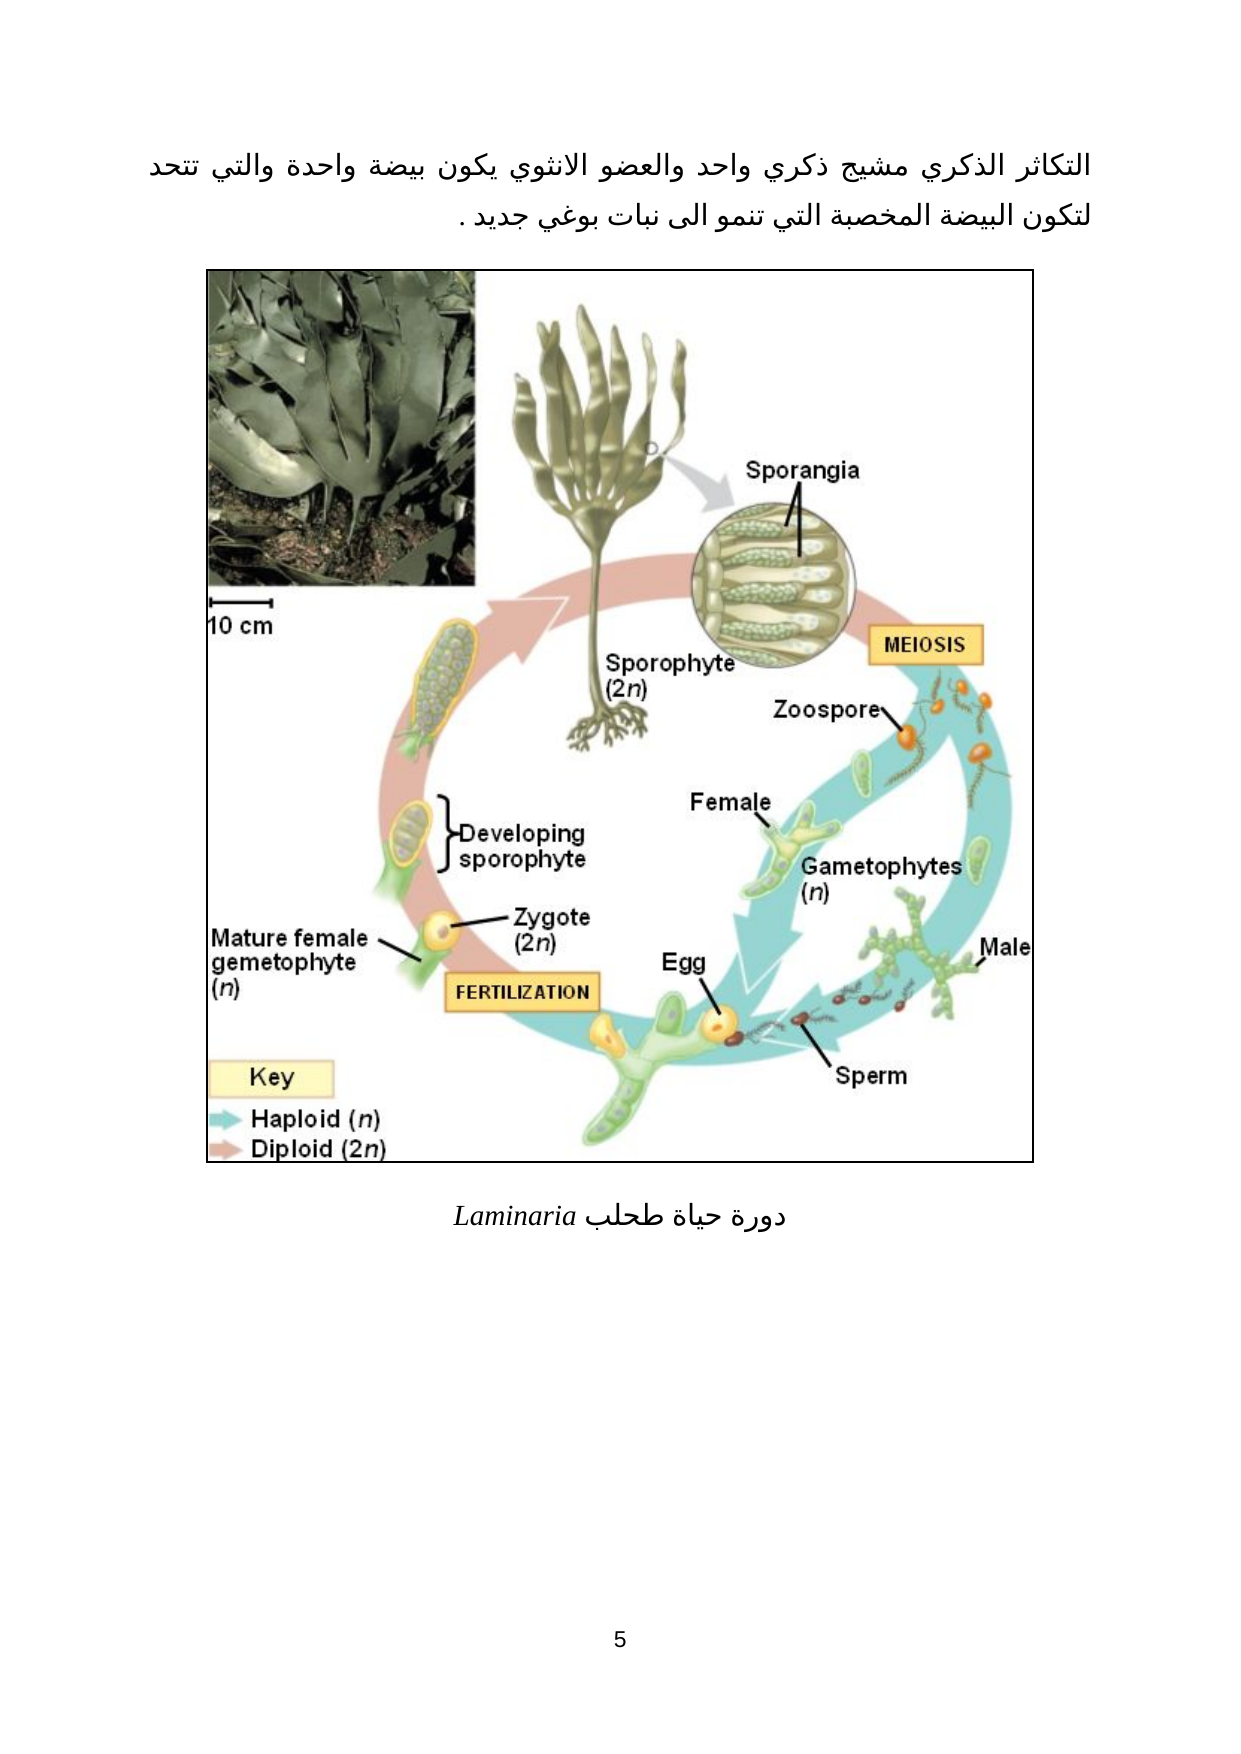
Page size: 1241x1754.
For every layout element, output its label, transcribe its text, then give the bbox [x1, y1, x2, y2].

text دورة حياة طحلب Laminaria [148, 1198, 1092, 1232]
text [148, 148, 1092, 232]
picture [208, 271, 1032, 1161]
